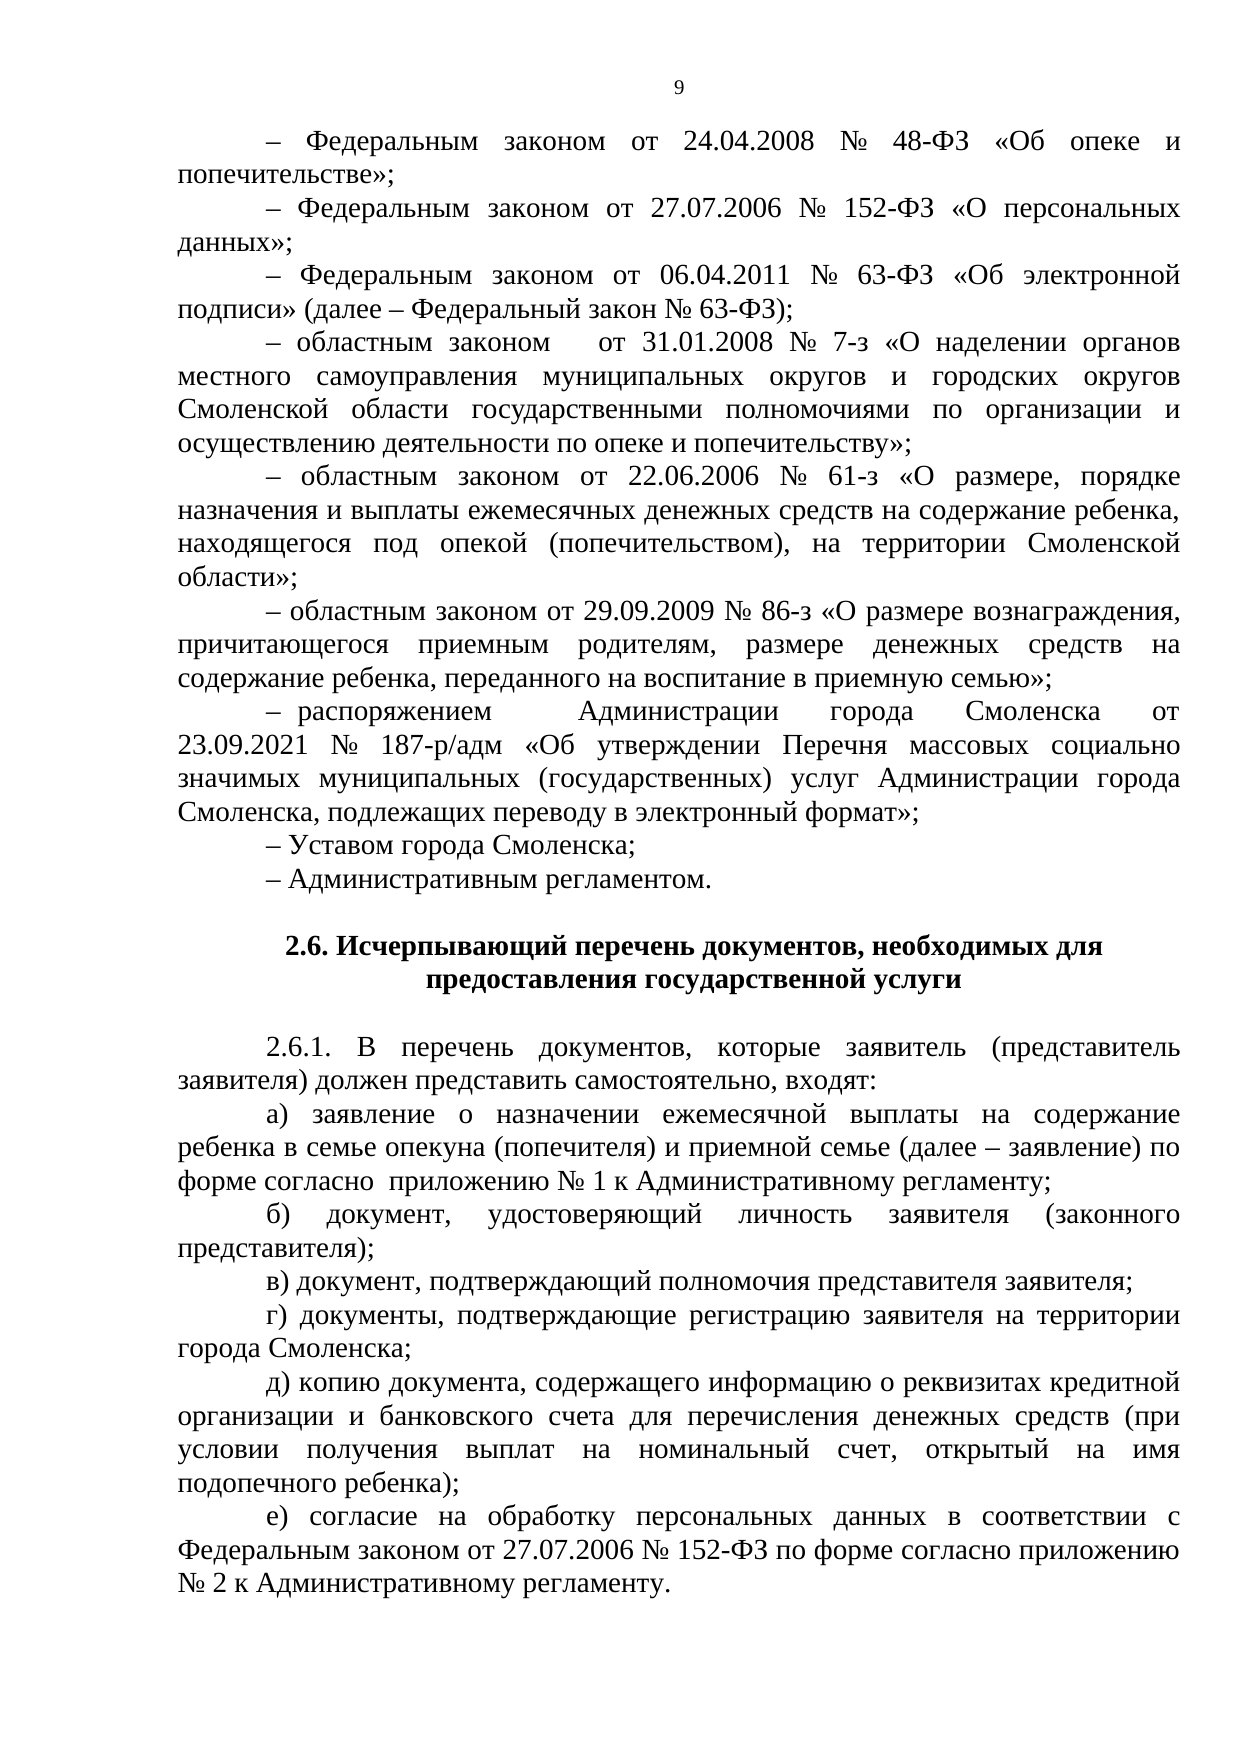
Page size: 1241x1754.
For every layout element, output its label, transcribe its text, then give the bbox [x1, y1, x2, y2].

text – Федеральным законом от 06.04.2011 № 63-ФЗ «Об электронной подписи» (далее – Федеральный закон № 63-ФЗ); [177, 257, 1181, 324]
text – Федеральным законом от 24.04.2008 № 48-ФЗ «Об опеке и попечительстве»; [177, 123, 1181, 190]
text – областным законом от 31.01.2008 № 7-з «О наделении органов местного самоуправления муниципальных округов и городских округов Смоленской области государственными полномочиями по организации и осуществлению деятельности по опеке и попечительству»; [177, 324, 1181, 458]
text – Административным регламентом. [177, 861, 1181, 894]
text д) копию документа, содержащего информацию о реквизитах кредитной организации и банковского счета для перечисления денежных средств (при условии получения выплат на номинальный счет, открытый на имя подопечного ребенка); [177, 1364, 1181, 1498]
text а) заявление о назначении ежемесячной выплаты на содержание ребенка в семье опекуна (попечителя) и приемной семье (далее – заявление) по форме согласно приложению № 1 к Административному регламенту; [177, 1096, 1181, 1196]
text е) согласие на обработку персональных данных в соответствии с Федеральным законом от 27.07.2006 № 152-ФЗ по форме согласно приложению № 2 к Административному регламенту. [177, 1498, 1181, 1599]
text – областным законом от 22.06.2006 № 61-з «О размере, порядке назначения и выплаты ежемесячных денежных средств на содержание ребенка, находящегося под опекой (попечительством), на территории Смоленской области»; [177, 458, 1181, 593]
text – Федеральным законом от 27.07.2006 № 152-ФЗ «О персональных данных»; [177, 190, 1181, 257]
text г) документы, подтверждающие регистрацию заявителя на территории города Смоленска; [177, 1297, 1181, 1364]
list 2.6. Исчерпывающий перечень документов, необходимых для предоставления государственной услуги [266, 928, 1122, 995]
text б) документ, удостоверяющий личность заявителя (законного представителя); [177, 1196, 1181, 1263]
text – областным законом от 29.09.2009 № 86-з «О размере вознаграждения, причитающегося приемным родителям, размере денежных средств на содержание ребенка, переданного на воспитание в приемную семью»; [177, 593, 1181, 693]
text – распоряжением Администрации города Смоленска от 23.09.2021 № 187-р/адм «Об утверждении Перечня массовых социально значимых муниципальных (государственных) услуг Администрации города Смоленска, подлежащих переводу в электронный формат»; [177, 693, 1181, 827]
text – Уставом города Смоленска; [177, 827, 1181, 861]
text в) документ, подтверждающий полномочия представителя заявителя; [177, 1263, 1181, 1297]
text 2.6.1. В перечень документов, которые заявитель (представитель заявителя) должен представить самостоятельно, входят: [177, 1029, 1181, 1096]
